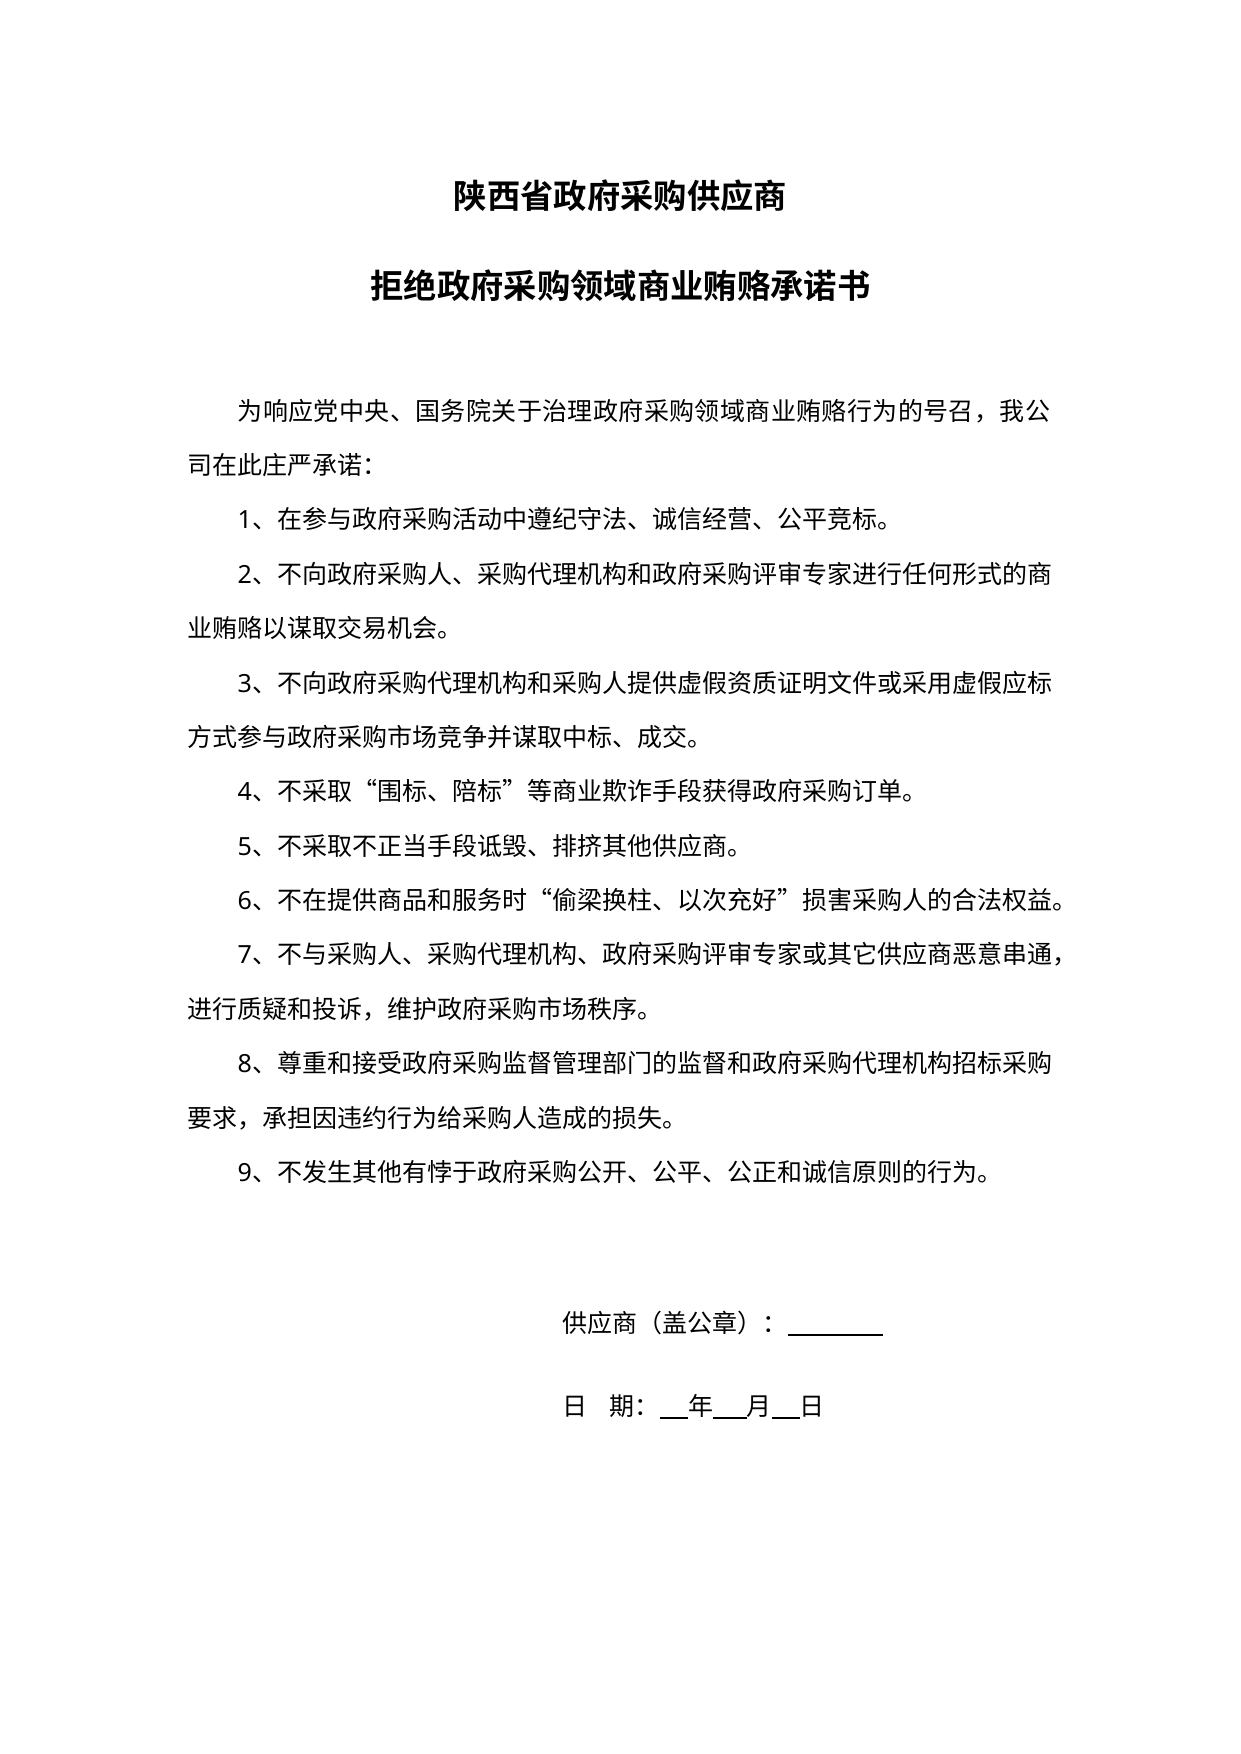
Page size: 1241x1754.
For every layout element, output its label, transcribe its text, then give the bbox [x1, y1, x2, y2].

subtitle 拒绝政府采购领域商业贿赂承诺书 [187, 251, 1053, 316]
text 6、不在提供商品和服务时“偷梁换柱、以次充好”损害采购人的合法权益。 [187, 881, 1053, 917]
text 9、不发生其他有悖于政府采购公开、公平、公正和诚信原则的行为。 [187, 1152, 1053, 1189]
text 日 期： 年 月 日 [187, 1372, 1053, 1437]
text 1、在参与政府采购活动中遵纪守法、诚信经营、公平竞标。 [187, 500, 1053, 536]
text 供应商（盖公章）： [187, 1289, 1053, 1354]
text 4、不采取“围标、陪标”等商业欺诈手段获得政府采购订单。 [187, 772, 1053, 808]
text 8、尊重和接受政府采购监督管理部门的监督和政府采购代理机构招标采购要求，承担因违约行为给采购人造成的损失。 [187, 1044, 1053, 1134]
text 5、不采取不正当手段诋毁、排挤其他供应商。 [187, 826, 1053, 862]
text 2、不向政府采购人、采购代理机构和政府采购评审专家进行任何形式的商业贿赂以谋取交易机会。 [187, 554, 1053, 645]
subtitle 陕西省政府采购供应商 [187, 162, 1053, 227]
text 3、不向政府采购代理机构和采购人提供虚假资质证明文件或采用虚假应标方式参与政府采购市场竞争并谋取中标、成交。 [187, 663, 1053, 754]
text 7、不与采购人、采购代理机构、政府采购评审专家或其它供应商恶意串通，进行质疑和投诉，维护政府采购市场秩序。 [187, 935, 1053, 1026]
text 为响应党中央、国务院关于治理政府采购领域商业贿赂行为的号召，我公司在此庄严承诺： [187, 391, 1053, 482]
